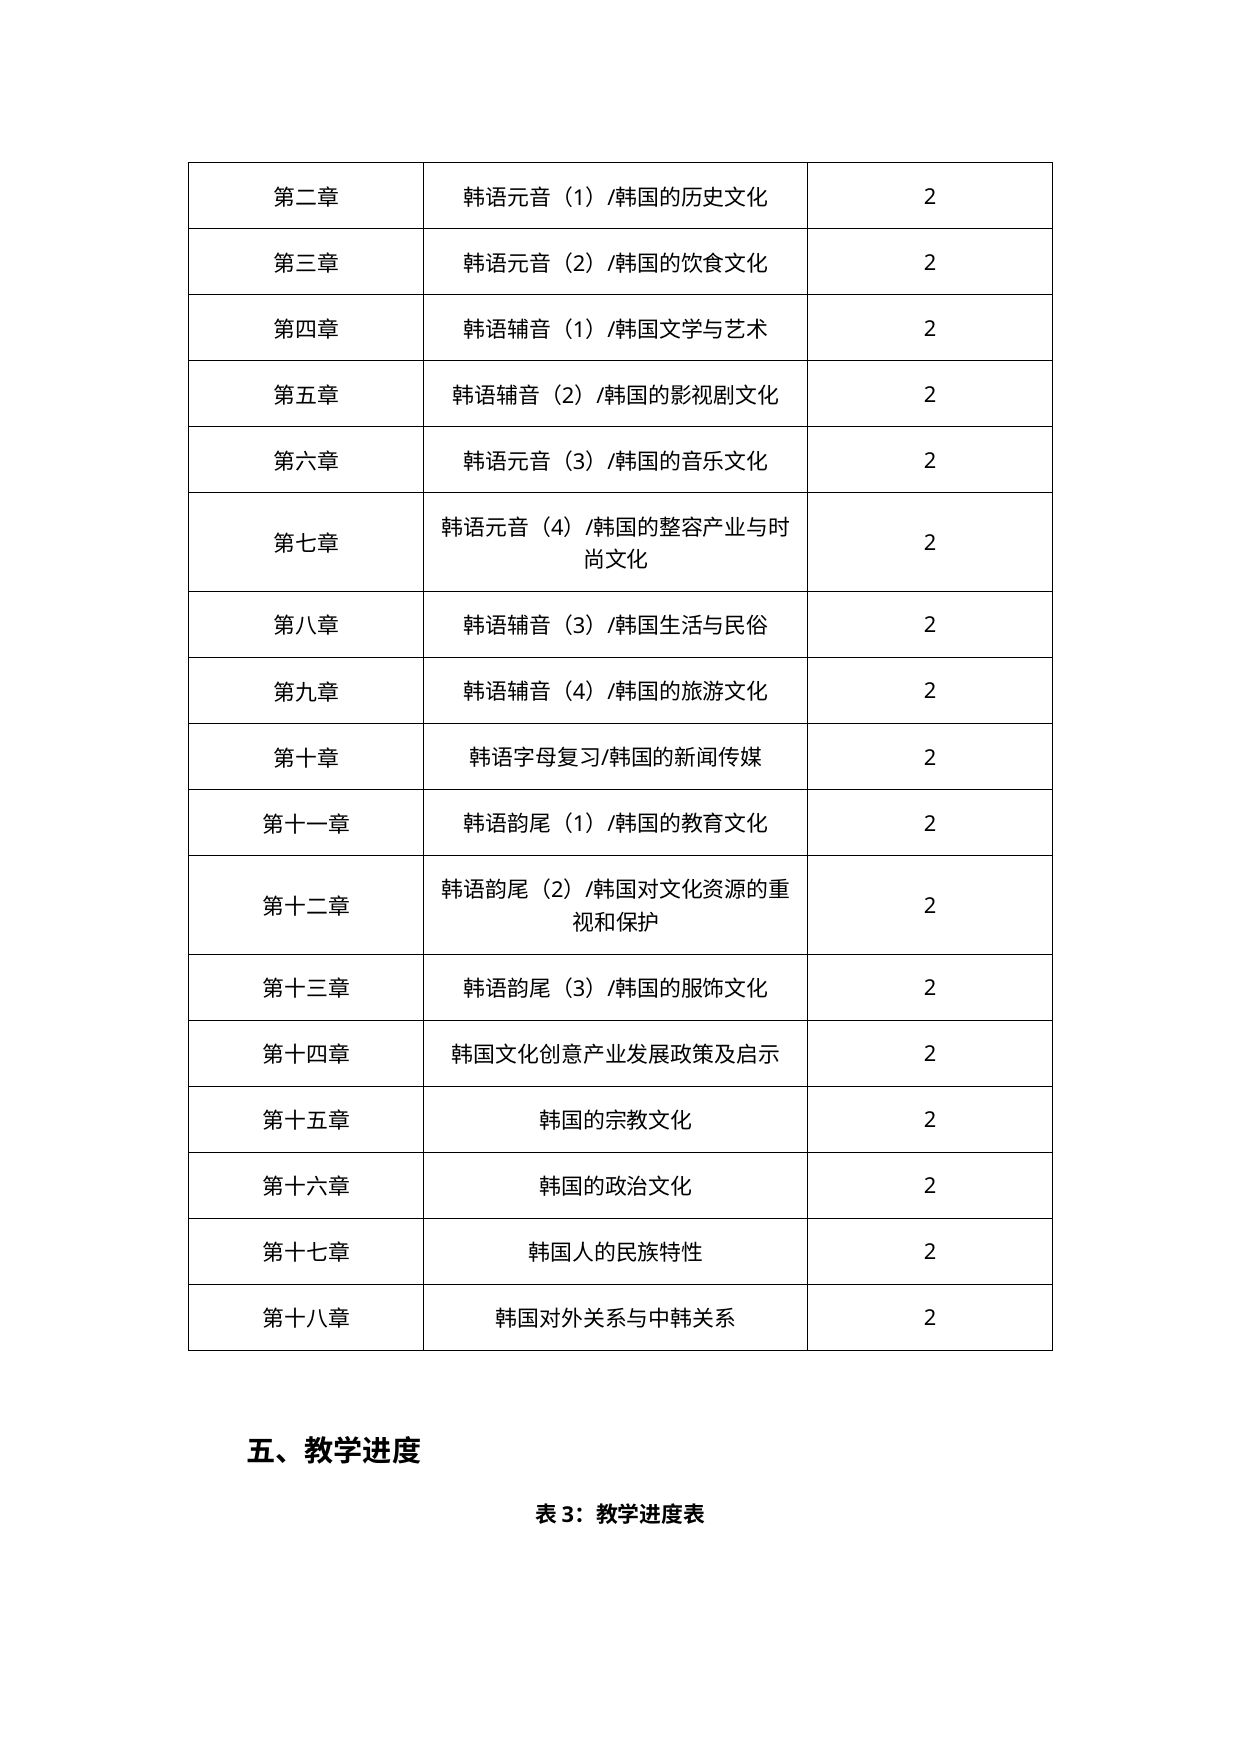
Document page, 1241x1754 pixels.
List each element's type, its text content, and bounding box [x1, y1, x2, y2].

table_cell 第四章 [189, 295, 423, 360]
table_cell 韩语韵尾（1）/韩国的教育文化 [424, 790, 807, 855]
table_cell 第八章 [189, 592, 423, 657]
table_cell 第十三章 [189, 955, 423, 1019]
table_cell 第十八章 [189, 1285, 423, 1350]
table_cell 韩语元音（4）/韩国的整容产业与时尚文化 [424, 493, 807, 591]
table_cell 2 [808, 1153, 1052, 1218]
table_cell 第十四章 [189, 1021, 423, 1086]
table_cell 韩语辅音（4）/韩国的旅游文化 [424, 658, 807, 723]
table_cell 2 [808, 361, 1052, 426]
table_cell 韩语韵尾（2）/韩国对文化资源的重视和保护 [424, 856, 807, 953]
table_cell 第十一章 [189, 790, 423, 855]
table_cell 韩语辅音（1）/韩国文学与艺术 [424, 295, 807, 360]
table_cell 第六章 [189, 427, 423, 492]
table_cell 2 [808, 658, 1052, 723]
table_cell 2 [808, 1219, 1052, 1284]
table_cell 2 [808, 493, 1052, 591]
table_cell 第三章 [189, 229, 423, 294]
table_cell 第十七章 [189, 1219, 423, 1284]
table_cell 2 [808, 229, 1052, 294]
table_cell 韩语字母复习/韩国的新闻传媒 [424, 724, 807, 789]
table_cell 韩国对外关系与中韩关系 [424, 1285, 807, 1350]
table_cell 韩国文化创意产业发展政策及启示 [424, 1021, 807, 1086]
table_cell 韩国的政治文化 [424, 1153, 807, 1218]
table_cell 2 [808, 724, 1052, 789]
table_cell 2 [808, 790, 1052, 855]
table_cell 第十六章 [189, 1153, 423, 1218]
text 五、教学进度 [187, 1416, 1053, 1481]
table_cell 2 [808, 592, 1052, 657]
table_cell 2 [808, 1021, 1052, 1086]
table_cell 第十五章 [189, 1087, 423, 1152]
table_cell 2 [808, 1087, 1052, 1152]
table_cell 韩国人的民族特性 [424, 1219, 807, 1284]
table_cell 韩语元音（2）/韩国的饮食文化 [424, 229, 807, 294]
table_cell 2 [808, 856, 1052, 953]
table_cell 第五章 [189, 361, 423, 426]
table_cell 2 [808, 955, 1052, 1019]
table_cell 第七章 [189, 493, 423, 591]
table_cell 第十二章 [189, 856, 423, 953]
text 表3：教学进度表 [187, 1497, 1053, 1529]
table_cell 韩语元音（1）/韩国的历史文化 [424, 163, 807, 228]
table_cell 韩语辅音（2）/韩国的影视剧文化 [424, 361, 807, 426]
table_cell 2 [808, 295, 1052, 360]
table_cell 2 [808, 427, 1052, 492]
table_cell 韩国的宗教文化 [424, 1087, 807, 1152]
table_cell 第二章 [189, 163, 423, 228]
table_cell 韩语元音（3）/韩国的音乐文化 [424, 427, 807, 492]
table_cell 第九章 [189, 658, 423, 723]
table_cell 2 [808, 163, 1052, 228]
table_cell 韩语辅音（3）/韩国生活与民俗 [424, 592, 807, 657]
table_cell 2 [808, 1285, 1052, 1350]
table_cell 韩语韵尾（3）/韩国的服饰文化 [424, 955, 807, 1019]
table_cell 第十章 [189, 724, 423, 789]
